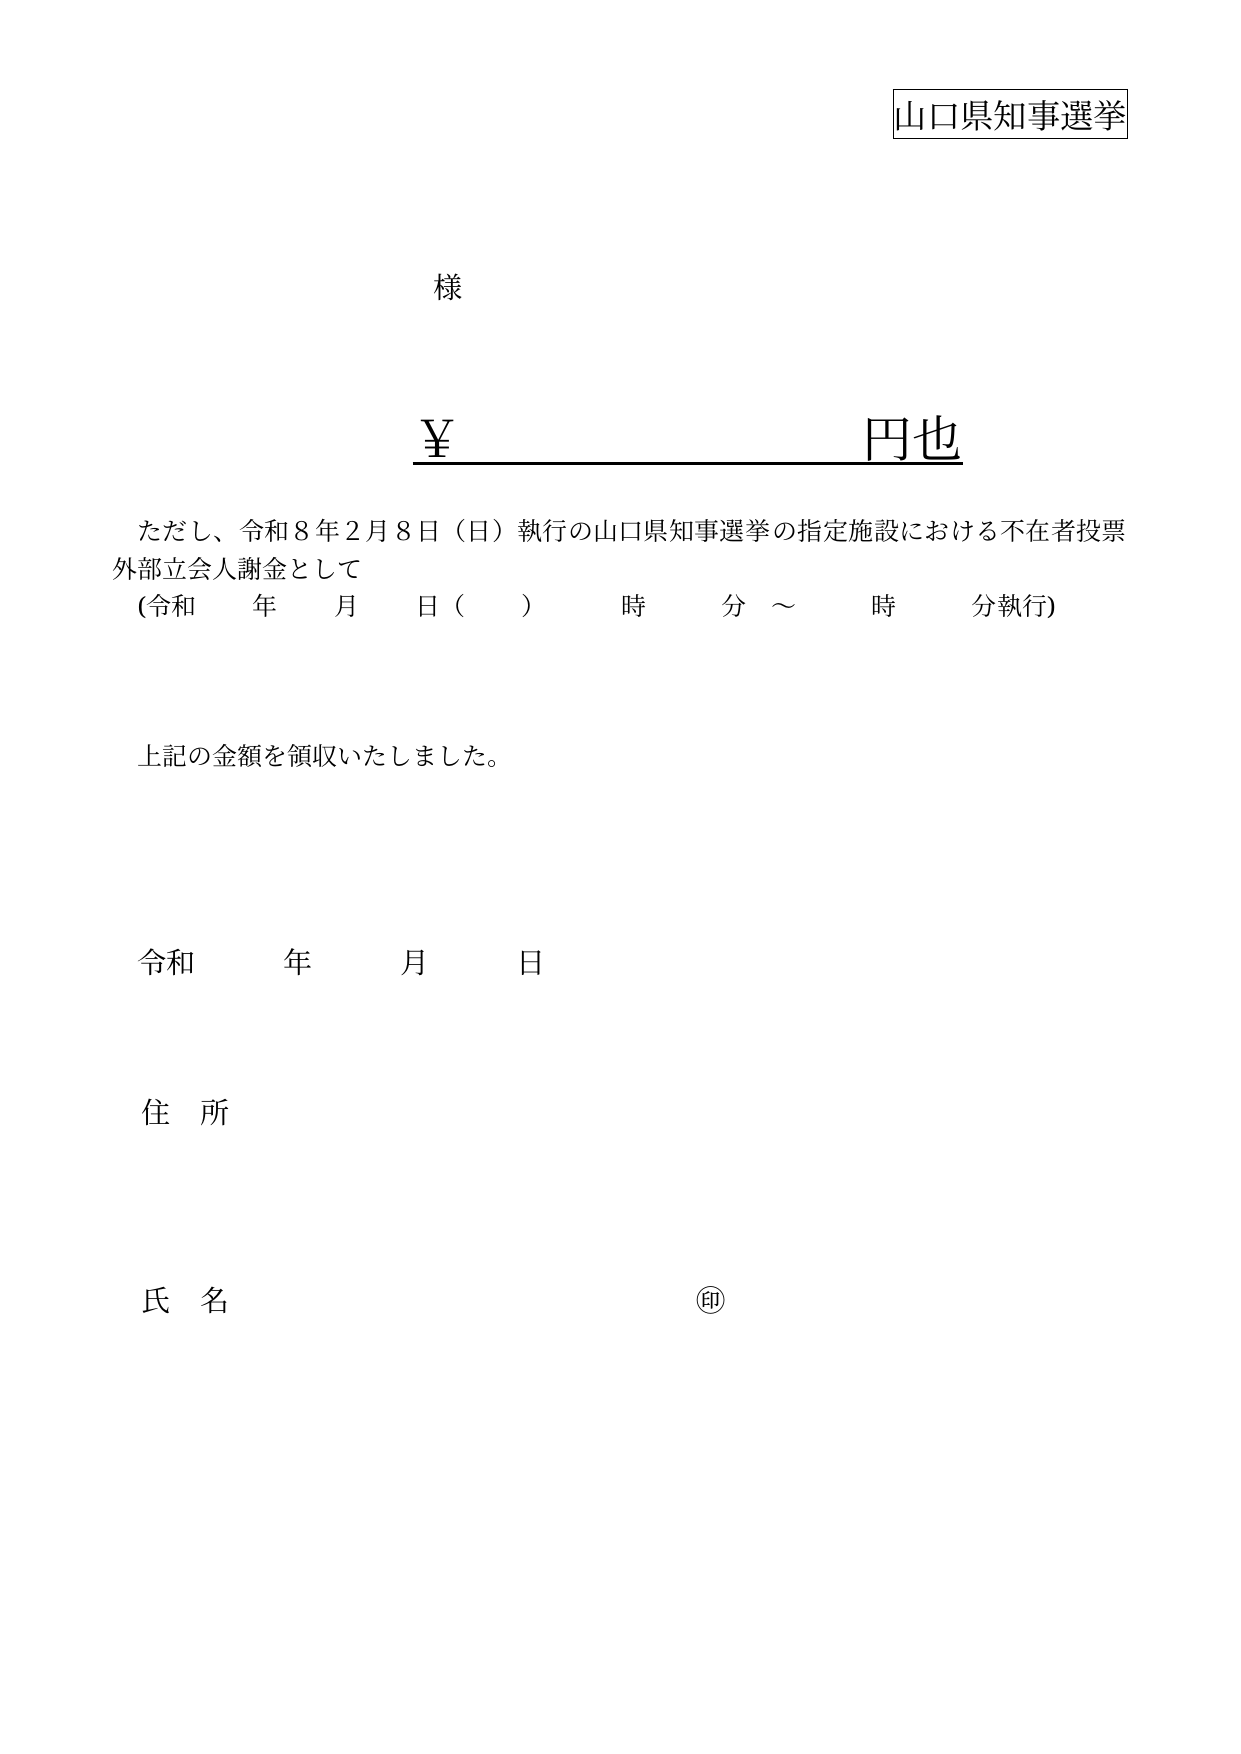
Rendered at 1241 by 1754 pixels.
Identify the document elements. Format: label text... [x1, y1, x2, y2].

text 氏 名 ㊞ [112, 1261, 1128, 1336]
text ￥ 円也 [112, 399, 1128, 474]
text 上記の金額を領収いたしました。 [112, 736, 1128, 774]
text 住 所 [112, 1074, 1128, 1149]
text 令和 年 月 日 [137, 924, 986, 999]
text ただし、令和８年２月８日（日）執行の山口県知事選挙の指定施設における不在者投票外部立会人謝金として [112, 511, 1128, 586]
text 様 [112, 249, 1128, 324]
text (令和 年 月 日（ ） 時 分 ～ 時 分執行) [112, 586, 1128, 624]
